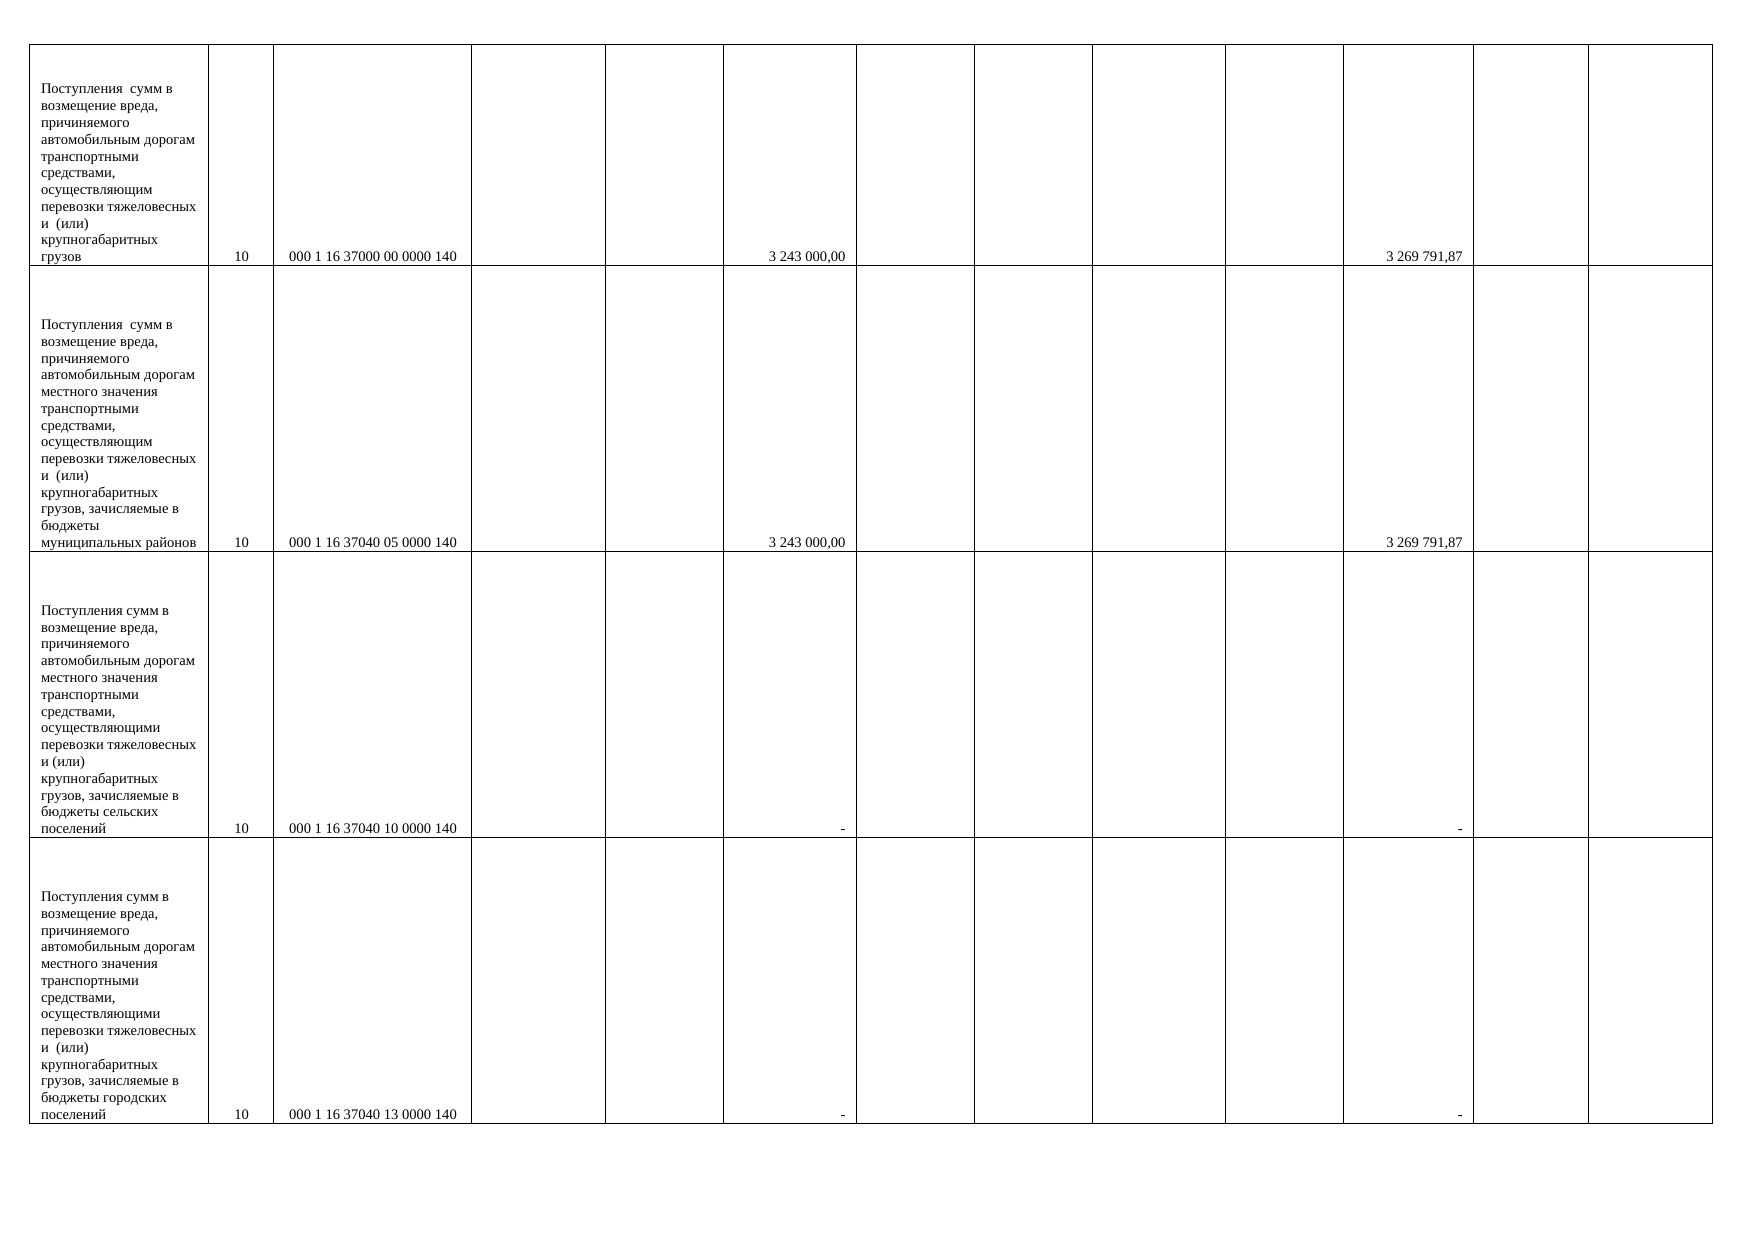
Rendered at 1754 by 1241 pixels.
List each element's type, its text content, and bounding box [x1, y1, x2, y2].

table_cell [975, 45, 1092, 265]
table_cell [1589, 838, 1712, 1122]
table_cell [857, 45, 974, 265]
table_cell [857, 552, 974, 837]
table_cell [1093, 552, 1225, 837]
table_cell [1589, 552, 1712, 837]
table_cell 10 [209, 266, 273, 551]
table_cell - [724, 838, 856, 1122]
table_cell 3 269 791,87 [1344, 45, 1473, 265]
table_cell 10 [209, 838, 273, 1122]
table_cell [857, 838, 974, 1122]
table_cell 3 243 000,00 [724, 45, 856, 265]
table_cell [1093, 45, 1225, 265]
table_cell Поступления сумм в возмещение вреда, причиняемого автомобильным дорогам местного значения транспортными средствами, осуществляющими перевозки тяжеловесных и (или) крупногабаритных грузов, зачисляемые в бюджеты сельских поселений [30, 552, 208, 837]
table_cell - [1344, 552, 1473, 837]
table_cell [472, 838, 605, 1122]
table_cell [1226, 266, 1343, 551]
table_cell Поступления сумм в возмещение вреда, причиняемого автомобильным дорогам местного значения транспортными средствами, осуществляющим перевозки тяжеловесных и (или) крупногабаритных грузов, зачисляемые в бюджеты муниципальных районов [30, 266, 208, 551]
table_cell [472, 552, 605, 837]
table_cell - [1344, 838, 1473, 1122]
table_cell - [724, 552, 856, 837]
table_cell Поступления сумм в возмещение вреда, причиняемого автомобильным дорогам транспортными средствами, осуществляющим перевозки тяжеловесных и (или) крупногабаритных грузов [30, 45, 208, 265]
table_cell 10 [209, 45, 273, 265]
table_cell [1589, 266, 1712, 551]
table_cell [1226, 838, 1343, 1122]
table_cell [472, 45, 605, 265]
table_cell 000 1 16 37040 05 0000 140 [274, 266, 471, 551]
table_cell [606, 45, 723, 265]
table_cell [975, 552, 1092, 837]
table_cell [606, 266, 723, 551]
table_cell [975, 266, 1092, 551]
table_cell [1474, 552, 1588, 837]
table_cell [857, 266, 974, 551]
table_cell [606, 838, 723, 1122]
table_cell 000 1 16 37000 00 0000 140 [274, 45, 471, 265]
table_cell 000 1 16 37040 13 0000 140 [274, 838, 471, 1122]
table_cell [975, 838, 1092, 1122]
table_cell [1474, 45, 1588, 265]
table_cell [1474, 838, 1588, 1122]
table_cell Поступления сумм в возмещение вреда, причиняемого автомобильным дорогам местного значения транспортными средствами, осуществляющими перевозки тяжеловесных и (или) крупногабаритных грузов, зачисляемые в бюджеты городских поселений [30, 838, 208, 1122]
table_cell 3 269 791,87 [1344, 266, 1473, 551]
table_cell 10 [209, 552, 273, 837]
table_cell [606, 552, 723, 837]
table_cell [1226, 552, 1343, 837]
table_cell [472, 266, 605, 551]
table_cell 000 1 16 37040 10 0000 140 [274, 552, 471, 837]
table_cell [1226, 45, 1343, 265]
table_cell [1474, 266, 1588, 551]
table_cell [1589, 45, 1712, 265]
table_cell [1093, 838, 1225, 1122]
table_cell [1093, 266, 1225, 551]
table_cell 3 243 000,00 [724, 266, 856, 551]
